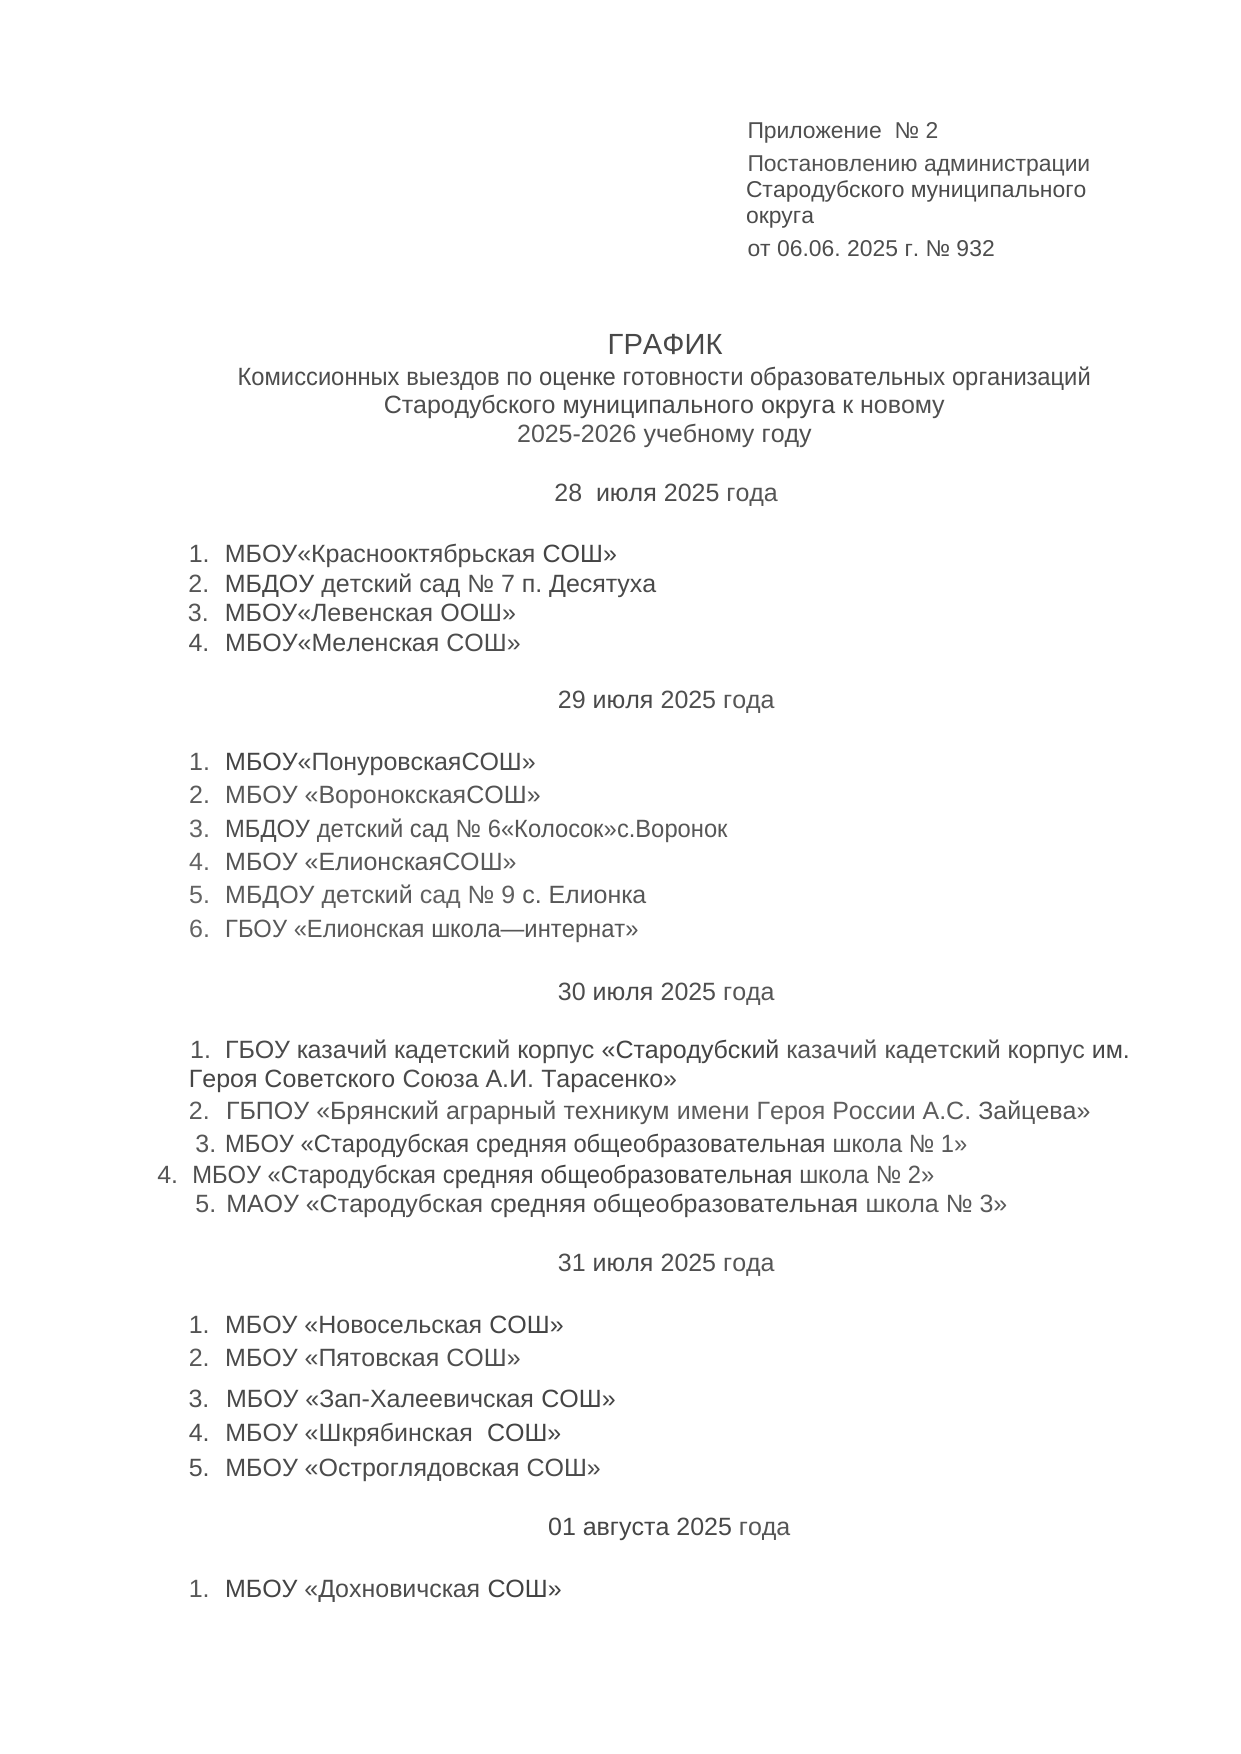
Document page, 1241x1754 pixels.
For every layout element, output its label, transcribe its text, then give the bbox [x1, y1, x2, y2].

list МБОУ «Шкрябинская СОШ» [188, 1414, 1152, 1448]
text Комиссионных выездов по оценке готовности образовательных организаций Стародубского муниципального округа к новому [203, 361, 1125, 419]
list МБОУ «Новосельская СОШ» [188, 1306, 1152, 1340]
list МБДОУ детский сад № 6«Колосок»с.Воронок [189, 810, 1152, 844]
list МБОУ «Остроглядовская СОШ» [188, 1448, 1152, 1483]
list МБОУ «Пятовская СОШ» [188, 1340, 1152, 1373]
text Приложение № 2 [746, 118, 1151, 144]
list МБОУ «Стародубская средняя общеобразовательная школа № 1» [195, 1126, 1152, 1160]
text Постановлению администрации Стародубского муниципального округа [746, 151, 1151, 228]
list МБОУ «Стародубская средняя общеобразовательная школа № 2» [157, 1160, 1152, 1188]
text ГРАФИК [203, 327, 1127, 361]
list МБОУ «Дохновичская СОШ» [188, 1571, 1152, 1605]
list МБОУ«Левенская ООШ» [188, 598, 1152, 627]
text 01 августа 2025 года [548, 1512, 1152, 1541]
list МБДОУ детский сад № 9 с. Елионка [189, 877, 1152, 911]
list МБОУ«ПонуровскаяСОШ» [189, 743, 1152, 777]
list МБОУ «ЕлионскаяСОШ» [189, 844, 1152, 877]
text от 06.06. 2025 г. № 932 [746, 236, 1151, 261]
list ГБОУ «Елионская школа—интернат» [189, 911, 1152, 944]
list ГБПОУ «Брянский аграрный техникум имени Героя России А.С. Зайцева» [189, 1093, 1152, 1126]
list MAOУ «Стародубская средняя общеобразовательная школа № 3» [195, 1189, 1152, 1218]
text 30 июля 2025 года [203, 977, 1129, 1006]
text 29 июля 2025 года [203, 685, 1129, 714]
list МБОУ«Меленская СОШ» [188, 628, 1152, 656]
text 28 июля 2025 года [203, 478, 1129, 507]
list МБОУ «Зап-Халеевичская СОШ» [188, 1381, 1152, 1414]
list ГБОУ казачий кадетский корпус «Стародубский казачий кадетский корпус им. Героя Советского Союза А.И. Тарасенко» [189, 1035, 1141, 1093]
text 2025-2026 учебному году [203, 419, 1125, 448]
text 31 июля 2025 года [203, 1248, 1129, 1276]
list МБОУ «ВоронокскаяСОШ» [189, 777, 1152, 810]
list МБДОУ детский сад № 7 п. Десятуха [188, 569, 1152, 598]
list МБОУ«Краснооктябрьская СОШ» [188, 536, 1152, 569]
